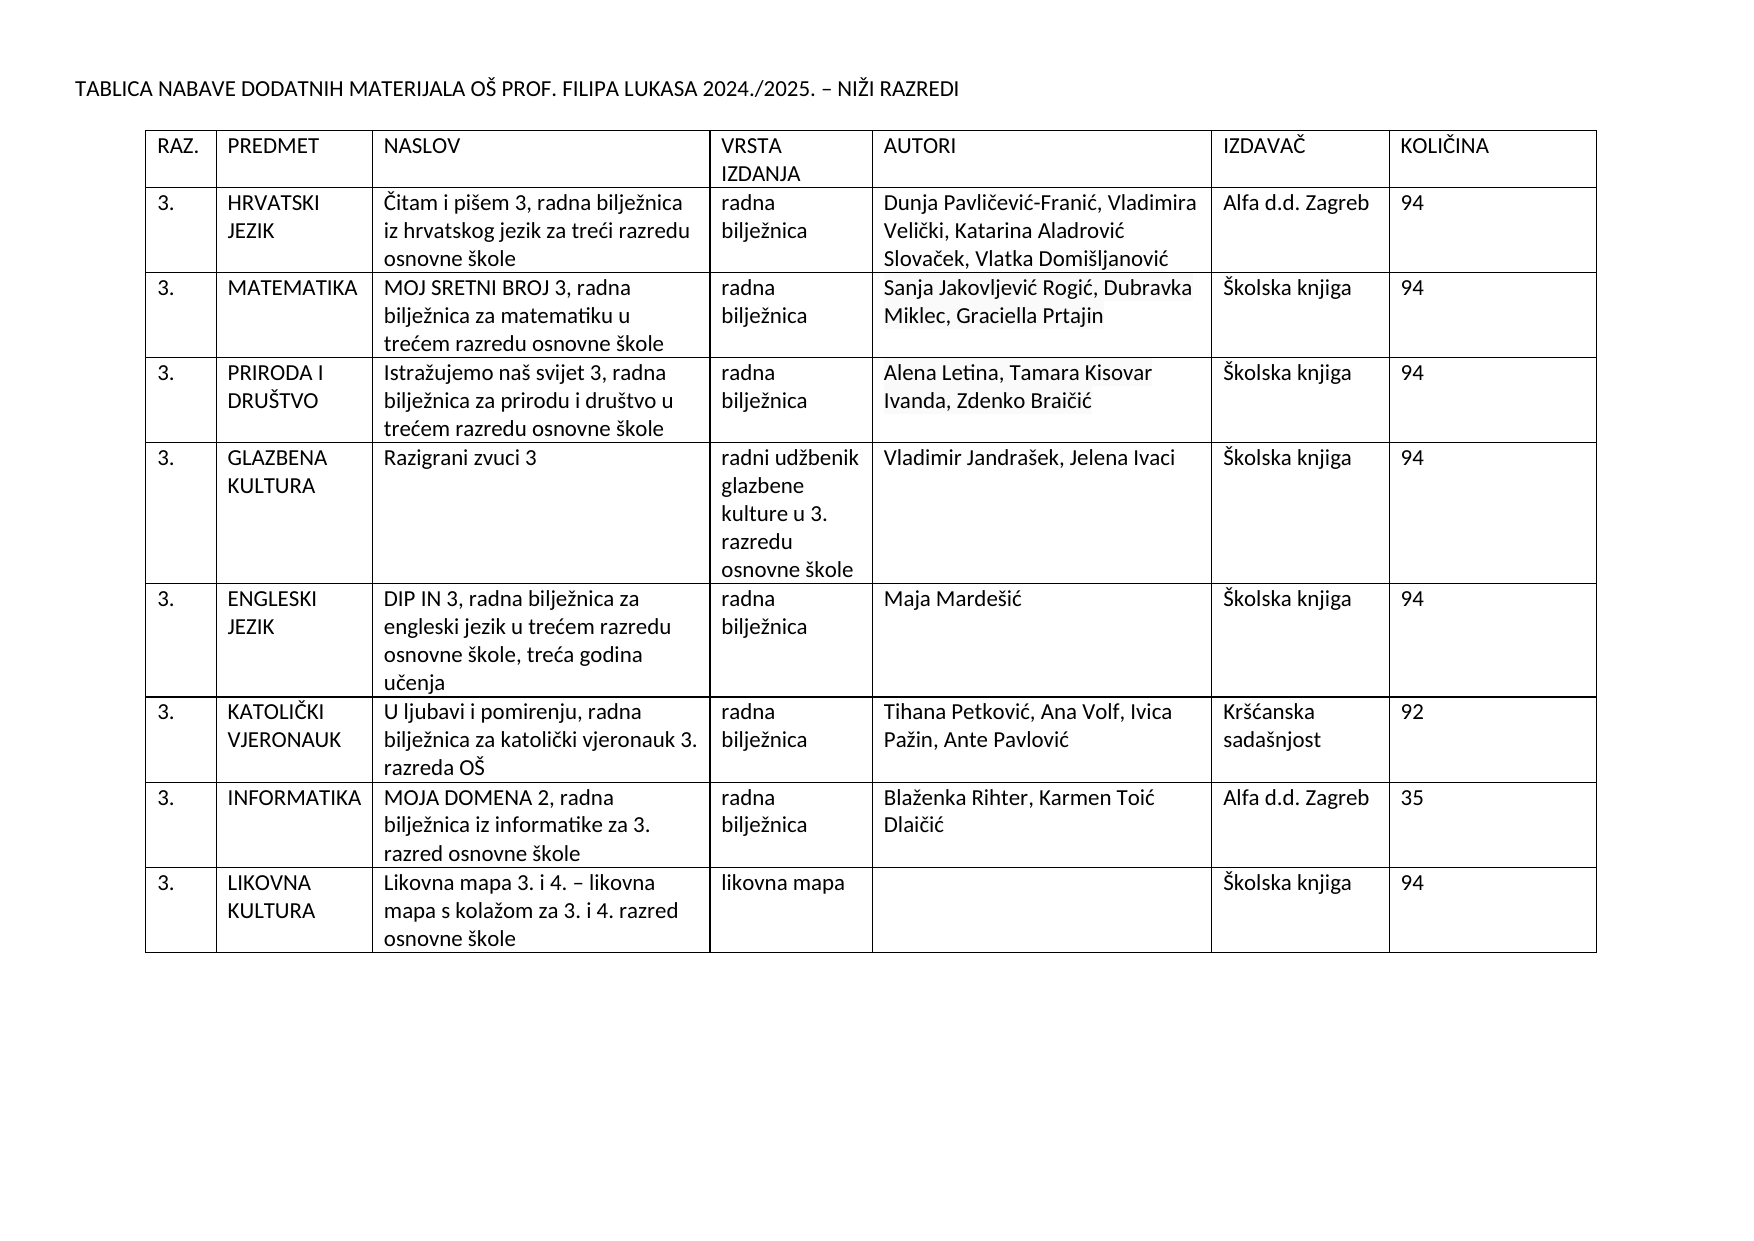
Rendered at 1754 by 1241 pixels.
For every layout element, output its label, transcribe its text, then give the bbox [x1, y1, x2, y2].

table_cell Školska knjiga [1212, 584, 1389, 696]
table_cell HRVATSKI JEZIK [217, 188, 372, 272]
table_cell 94 [1390, 188, 1596, 272]
table_cell radna bilježnica [711, 188, 872, 272]
table_cell Alena Letina, Tamara Kisovar Ivanda, Zdenko Braičić [873, 358, 1211, 442]
table_cell Kršćanska sadašnjost [1212, 698, 1389, 782]
table_cell PRIRODA I DRUŠTVO [217, 358, 372, 442]
table_cell LIKOVNA KULTURA [217, 868, 372, 952]
table_cell 94 [1390, 584, 1596, 696]
table_cell U ljubavi i pomirenju, radna bilježnica za katolički vjeronauk 3. razreda OŠ [373, 698, 709, 782]
table_cell Tihana Petković, Ana Volf, Ivica Pažin, Ante Pavlović [873, 698, 1211, 782]
table_cell Školska knjiga [1212, 358, 1389, 442]
table_cell DIP IN 3, radna bilježnica za engleski jezik u trećem razredu osnovne škole, treća godina učenja [373, 584, 709, 696]
table_cell MOJ SRETNI BROJ 3, radna bilježnica za matematiku u trećem razredu osnovne škole [373, 273, 709, 357]
table_cell MOJA DOMENA 2, radna bilježnica iz informatike za 3. razred osnovne škole [373, 783, 709, 867]
table_cell 3. [146, 273, 216, 357]
table_cell KATOLIČKI VJERONAUK [217, 698, 372, 782]
table_cell 94 [1390, 358, 1596, 442]
table_header PREDMET [217, 131, 372, 187]
table_cell GLAZBENA KULTURA [217, 443, 372, 583]
table_cell Razigrani zvuci 3 [373, 443, 709, 583]
table_header AUTORI [873, 131, 1211, 187]
table_header VRSTA IZDANJA [711, 131, 872, 187]
table_cell Školska knjiga [1212, 273, 1389, 357]
table_cell 3. [146, 698, 216, 782]
table_cell ENGLESKI JEZIK [217, 584, 372, 696]
table_cell 3. [146, 783, 216, 867]
table_cell 3. [146, 443, 216, 583]
table_header KOLIČINA [1390, 131, 1596, 187]
table_cell [873, 868, 1211, 952]
table_cell Dunja Pavličević-Franić, Vladimira Velički, Katarina Aladrović Slovaček, Vlatka Domišljanović [873, 188, 1211, 272]
table_cell MATEMATIKA [217, 273, 372, 357]
table_header RAZ. [146, 131, 216, 187]
table_cell likovna mapa [711, 868, 872, 952]
table_cell 3. [146, 584, 216, 696]
table_cell Alfa d.d. Zagreb [1212, 783, 1389, 867]
table_cell radna bilježnica [711, 273, 872, 357]
table_header NASLOV [373, 131, 709, 187]
table_cell 94 [1390, 868, 1596, 952]
table_cell radna bilježnica [711, 698, 872, 782]
table_cell Čitam i pišem 3, radna bilježnica iz hrvatskog jezik za treći razredu osnovne škole [373, 188, 709, 272]
table_cell Alfa d.d. Zagreb [1212, 188, 1389, 272]
table_cell radna bilježnica [711, 783, 872, 867]
table_cell radna bilježnica [711, 584, 872, 696]
table_cell Blaženka Rihter, Karmen Toić Dlaičić [873, 783, 1211, 867]
table_cell 35 [1390, 783, 1596, 867]
table_cell 3. [146, 358, 216, 442]
table_cell Maja Mardešić [873, 584, 1211, 696]
table_cell Likovna mapa 3. i 4. – likovna mapa s kolažom za 3. i 4. razred osnovne škole [373, 868, 709, 952]
table_cell 92 [1390, 698, 1596, 782]
table_cell INFORMATIKA [217, 783, 372, 867]
table_cell Školska knjiga [1212, 868, 1389, 952]
table_cell Sanja Jakovljević Rogić, Dubravka Miklec, Graciella Prtajin [873, 273, 1211, 357]
table_cell radna bilježnica [711, 358, 872, 442]
table_cell 94 [1390, 273, 1596, 357]
table_header IZDAVAČ [1212, 131, 1389, 187]
table_cell radni udžbenik glazbene kulture u 3. razredu osnovne škole [711, 443, 872, 583]
table_cell Istražujemo naš svijet 3, radna bilježnica za prirodu i društvo u trećem razredu osnovne škole [373, 358, 709, 442]
table_cell 3. [146, 868, 216, 952]
table_cell Školska knjiga [1212, 443, 1389, 583]
table_cell 3. [146, 188, 216, 272]
table_cell 94 [1390, 443, 1596, 583]
table_cell Vladimir Jandrašek, Jelena Ivaci [873, 443, 1211, 583]
